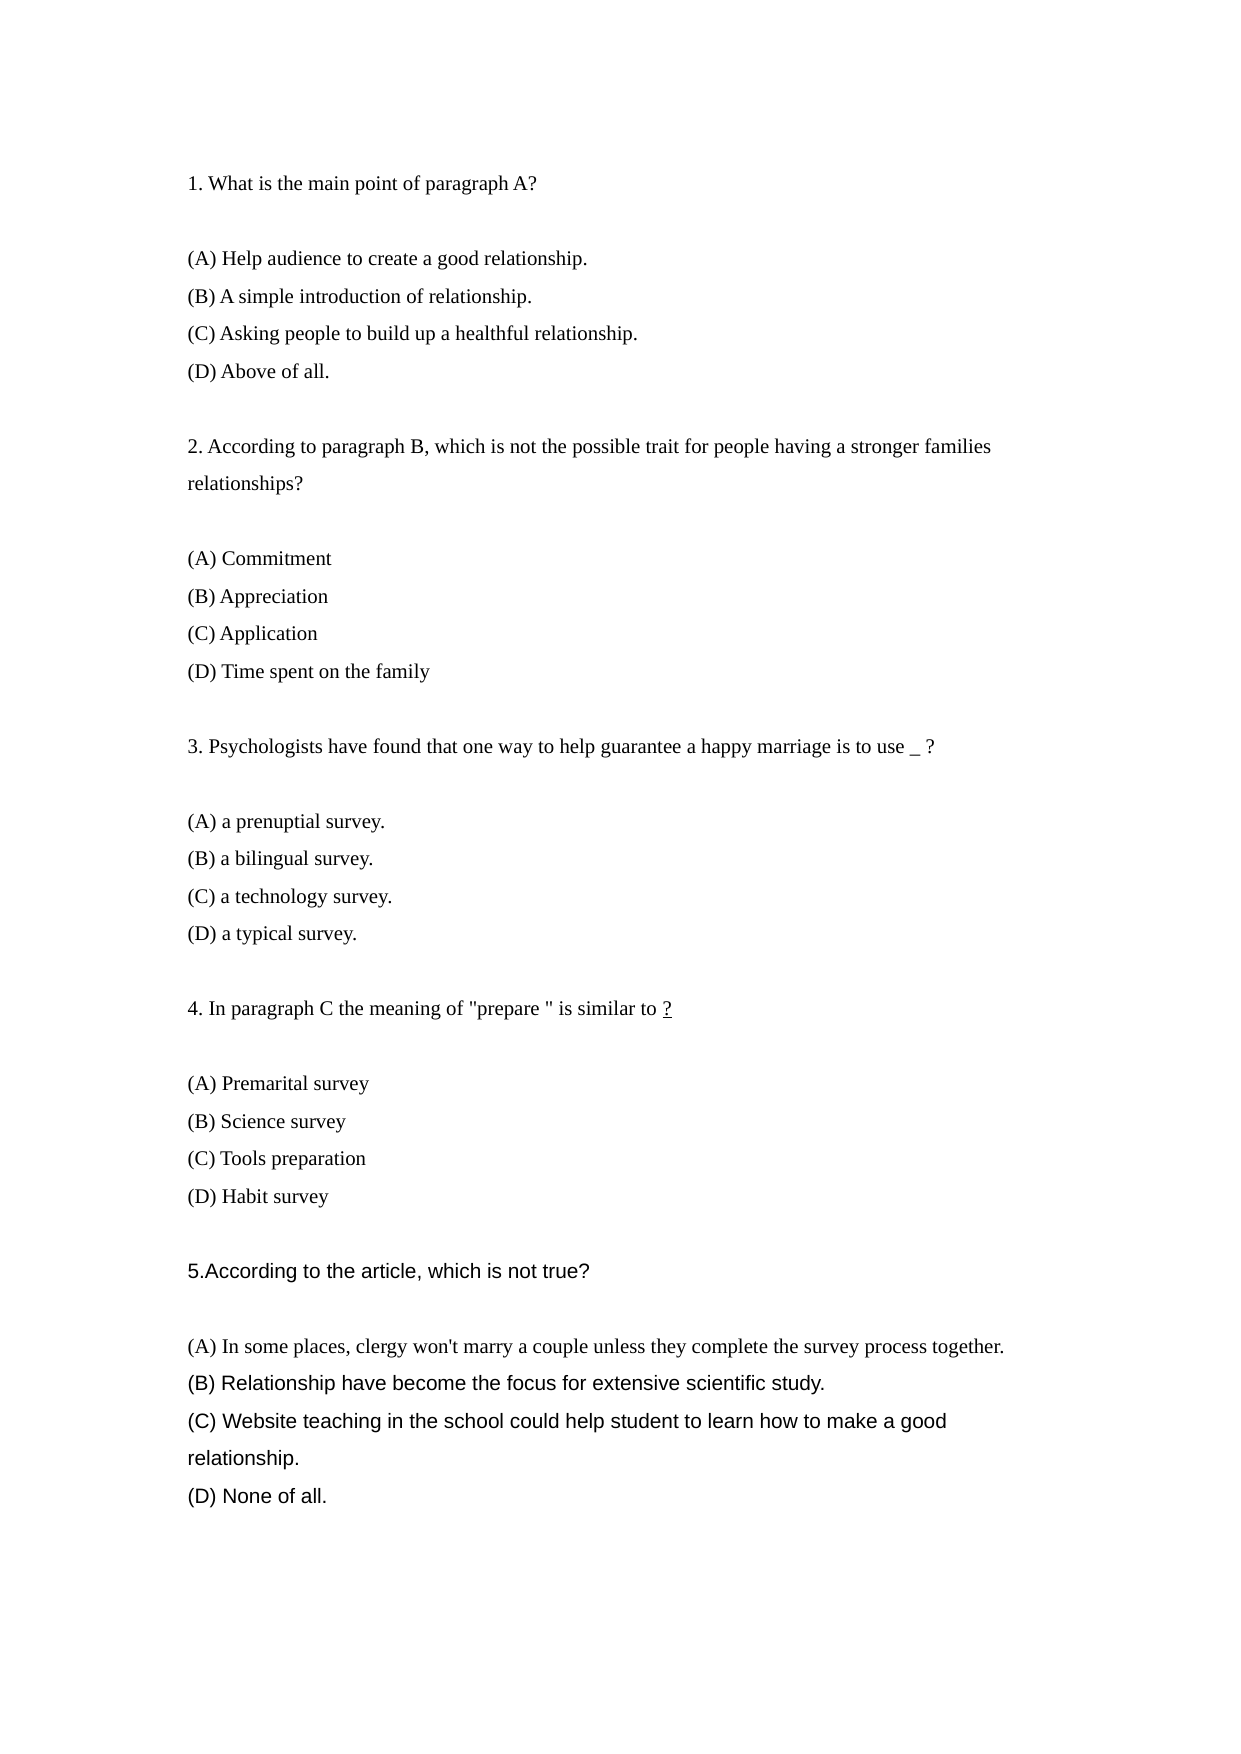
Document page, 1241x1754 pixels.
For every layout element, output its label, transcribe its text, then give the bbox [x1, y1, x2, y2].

text 1. What is the main point of paragraph A? (A) Help audience to create a good relationship. (B) A simple introduction of relationship. (C) Asking people to build up a healthful relationship. (D) Above of all. 2. According to paragraph B, which is not the possible trait for people having a stronger families relationships? (A) Commitment (B) Appreciation (C) Application (D) Time spent on the family 3. Psychologists have found that one way to help guarantee a happy marriage is to use _ ? (A) a prenuptial survey. (B) a bilingual survey. (C) a technology survey. (D) a typical survey. 4. In paragraph C the meaning of "prepare " is similar to ? (A) Premarital survey (B) Science survey (C) Tools preparation (D) Habit survey 5.According to the article, which is not true? (A) In some places, clergy won't marry a couple unless they complete the survey process together. (B) Relationship have become the focus for extensive scientific study. (C) Website teaching in the school could help student to learn how to make a good relationship. (D) None of all. [187, 164, 1053, 1514]
